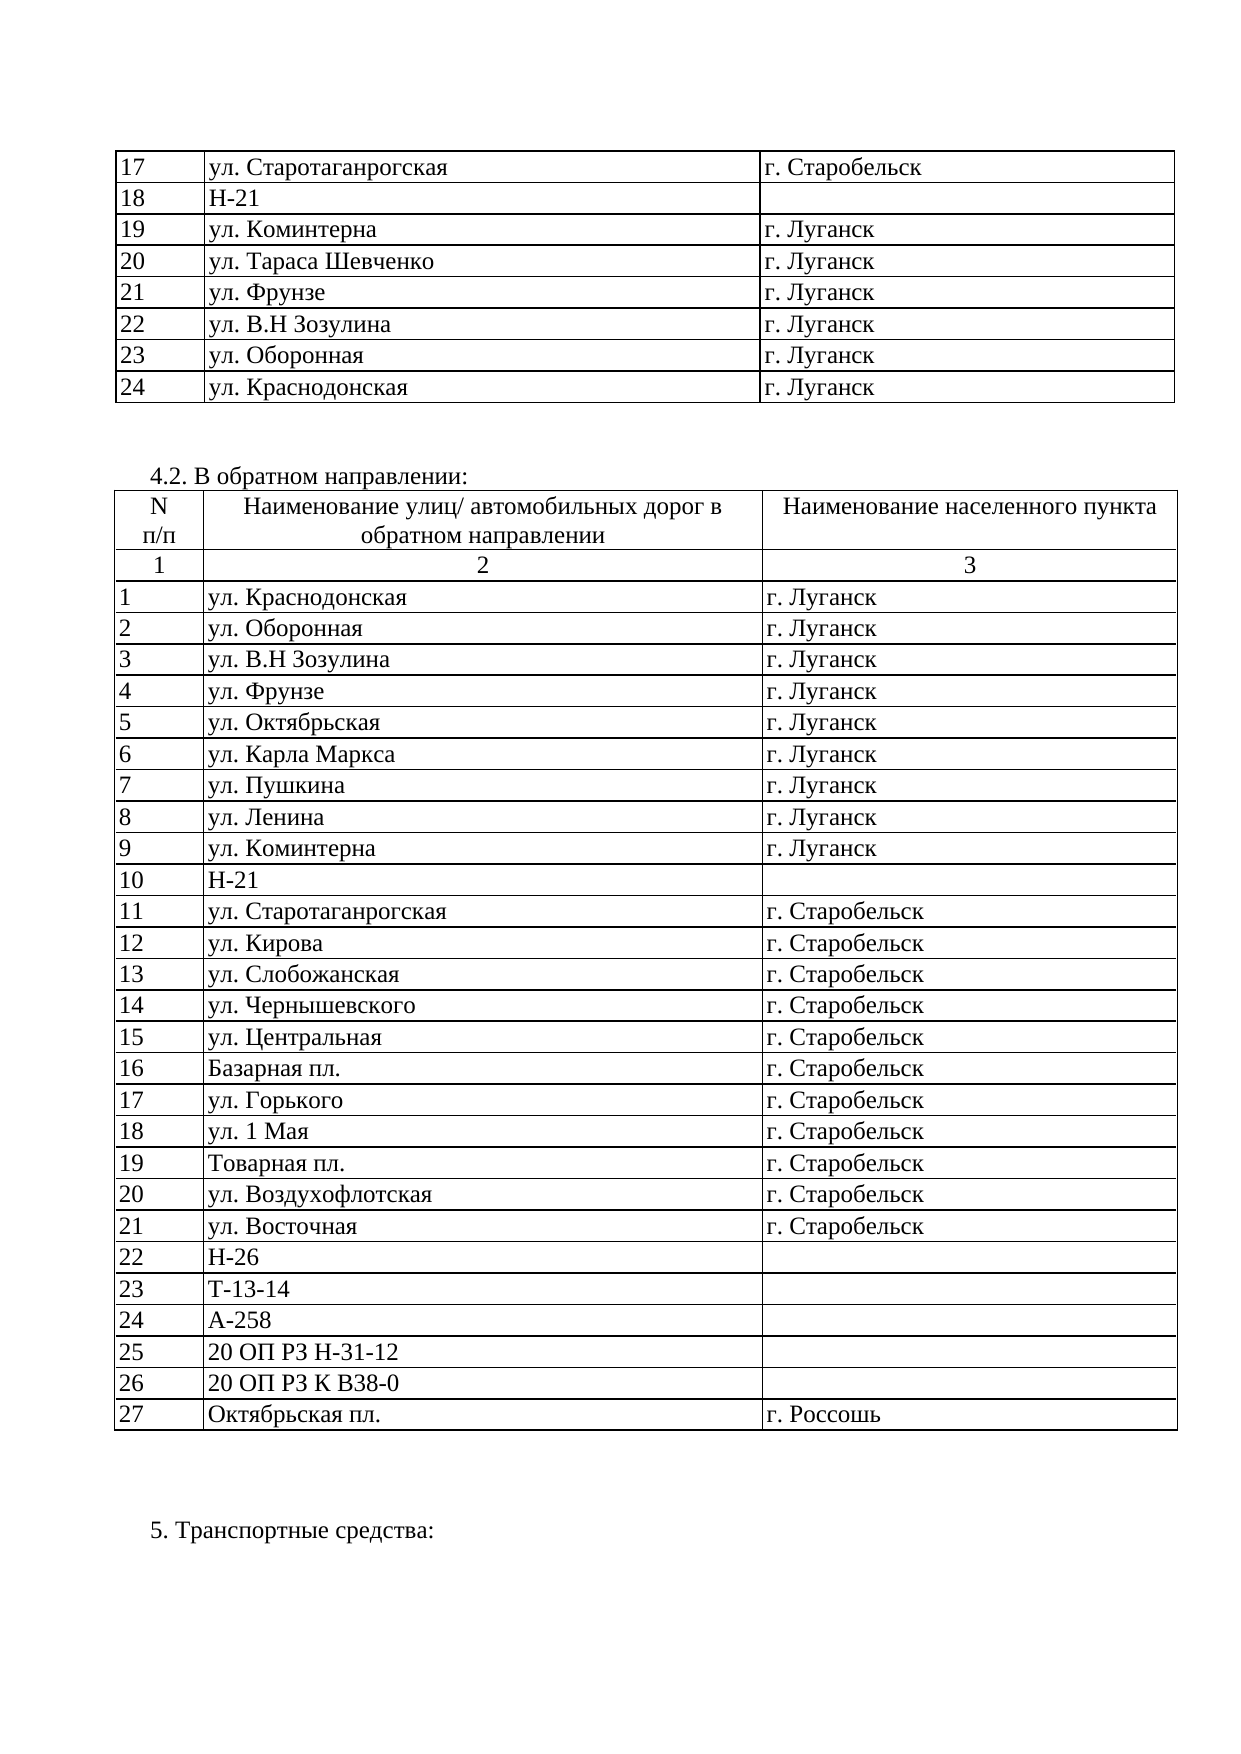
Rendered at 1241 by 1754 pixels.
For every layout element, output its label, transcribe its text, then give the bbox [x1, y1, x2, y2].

table_cell Н-21 [205, 183, 759, 213]
table_cell ул. Октябрьская [204, 707, 762, 737]
table_cell 26 [115, 1368, 203, 1398]
table_cell г. Луганск [763, 800, 1177, 832]
table_cell г. Старобельск [763, 958, 1177, 989]
table_cell 2 [204, 550, 762, 580]
table_cell 24 [117, 372, 204, 402]
table_cell 5 [115, 707, 203, 737]
table_cell [763, 1366, 1177, 1398]
table_cell ул. Кирова [204, 928, 762, 957]
table_cell Базарная пл. [204, 1053, 762, 1083]
table_cell г. Старобельск [763, 1209, 1177, 1241]
table_cell г. Старобельск [763, 1052, 1177, 1083]
table_cell 23 [117, 340, 204, 370]
table_cell 24 [115, 1305, 203, 1335]
table_cell 21 [117, 277, 204, 307]
table_cell Октябрьская пл. [204, 1400, 762, 1429]
table_cell г. Луганск [761, 372, 1174, 402]
table_header Наименование улиц/ автомобильных дорог в обратном направлении [204, 491, 762, 548]
table_cell г. Старобельск [763, 926, 1177, 957]
table_cell г. Луганск [763, 706, 1177, 737]
table_cell г. Луганск [763, 580, 1177, 611]
table_cell Н-26 [204, 1242, 762, 1272]
table_cell ул. Ленина [204, 802, 762, 832]
table_cell г. Луганск [761, 340, 1174, 370]
table_cell [763, 1272, 1177, 1303]
table_cell г. Луганск [763, 643, 1177, 674]
table_header N п/п [115, 491, 203, 548]
table_cell ул. Чернышевского [204, 991, 762, 1020]
table_cell ул. Краснодонская [205, 372, 759, 402]
table_cell 3 [115, 644, 203, 674]
table_cell А-258 [204, 1305, 762, 1335]
table_cell 7 [115, 770, 203, 800]
table_cell г. Луганск [761, 277, 1174, 307]
table_cell 11 [115, 896, 203, 926]
table_cell г. Старобельск [763, 1083, 1177, 1115]
table_cell 13 [115, 959, 203, 989]
table_cell ул. Центральная [204, 1022, 762, 1052]
table_cell 17 [117, 152, 204, 181]
table_cell ул. Краснодонская [204, 582, 762, 611]
table_cell ул. Оборонная [204, 613, 762, 643]
table_cell ул. Воздухофлотская [204, 1179, 762, 1209]
table_cell 16 [115, 1053, 203, 1083]
table_cell 4 [115, 675, 203, 706]
table_cell 18 [115, 1116, 203, 1146]
table_cell 19 [117, 215, 204, 244]
table_cell г. Старобельск [763, 1178, 1177, 1209]
table_cell г. Старобельск [763, 895, 1177, 926]
table_cell 15 [115, 1021, 203, 1052]
table_cell [761, 183, 1174, 213]
table_cell г. Старобельск [763, 1020, 1177, 1052]
text 5. Транспортные средства: [150, 1515, 1090, 1543]
table_cell 20 ОП РЗ К В38-0 [204, 1368, 762, 1398]
table_cell Н-21 [204, 865, 762, 894]
table_cell ул. Старотаганрогская [205, 152, 759, 181]
table_cell 1 [115, 550, 203, 580]
table_cell г. Луганск [763, 611, 1177, 643]
table_cell ул. Коминтерна [204, 833, 762, 863]
table_cell 27 [115, 1399, 203, 1429]
table_cell г. Луганск [761, 215, 1174, 244]
table_cell 17 [115, 1084, 203, 1115]
table_cell ул. 1 Мая [204, 1116, 762, 1146]
table_cell 20 [115, 1179, 203, 1209]
table_cell г. Луганск [763, 769, 1177, 800]
table_cell 20 ОП РЗ Н-31-12 [204, 1337, 762, 1366]
table_cell 10 [115, 864, 203, 894]
table_cell г. Старобельск [763, 1115, 1177, 1146]
table_cell ул. Оборонная [205, 340, 759, 370]
table_cell ул. Карла Маркса [204, 739, 762, 769]
table_cell г. Старобельск [761, 152, 1174, 181]
table_cell 25 [115, 1336, 203, 1366]
table_cell 9 [115, 833, 203, 863]
table_cell 18 [117, 183, 204, 213]
table_cell [763, 1304, 1177, 1335]
table_cell [763, 863, 1177, 894]
table_cell г. Луганск [763, 674, 1177, 706]
table_cell ул. Слобожанская [204, 959, 762, 989]
table_cell 14 [115, 990, 203, 1020]
table_cell г. Луганск [761, 246, 1174, 276]
table_cell 6 [115, 738, 203, 769]
table_cell ул. Пушкина [204, 770, 762, 800]
table_cell г. Луганск [761, 309, 1174, 339]
table_cell ул. Тараса Шевченко [205, 246, 759, 276]
table_cell ул. Фрунзе [205, 277, 759, 307]
table_cell 20 [117, 246, 204, 276]
table_cell 22 [117, 309, 204, 339]
table_cell 3 [763, 549, 1177, 580]
table_cell Товарная пл. [204, 1148, 762, 1178]
table_cell ул. Фрунзе [204, 676, 762, 706]
table_header Наименование населенного пункта [763, 491, 1177, 548]
table_cell ул. Старотаганрогская [204, 896, 762, 926]
table_cell г. Старобельск [763, 1146, 1177, 1178]
table_cell Т-13-14 [204, 1274, 762, 1303]
table_cell г. Луганск [763, 737, 1177, 769]
table_cell 2 [115, 613, 203, 643]
table_cell 19 [115, 1147, 203, 1178]
table_cell ул. Коминтерна [205, 215, 759, 244]
table_cell 12 [115, 927, 203, 957]
table_cell ул. Горького [204, 1085, 762, 1115]
table_cell 23 [115, 1273, 203, 1303]
table_cell 21 [115, 1210, 203, 1241]
table_cell 22 [115, 1242, 203, 1272]
table_cell 1 [115, 581, 203, 611]
table_cell ул. В.Н Зозулина [205, 309, 759, 339]
text 4.2. В обратном направлении: [150, 461, 1090, 489]
table_cell г. Россошь [763, 1398, 1177, 1429]
table_cell г. Старобельск [763, 989, 1177, 1020]
table_cell ул. Восточная [204, 1211, 762, 1241]
table_cell [763, 1241, 1177, 1272]
table_cell г. Луганск [763, 832, 1177, 863]
table_cell ул. В.Н Зозулина [204, 645, 762, 674]
table_cell [763, 1335, 1177, 1366]
table_cell 8 [115, 801, 203, 832]
